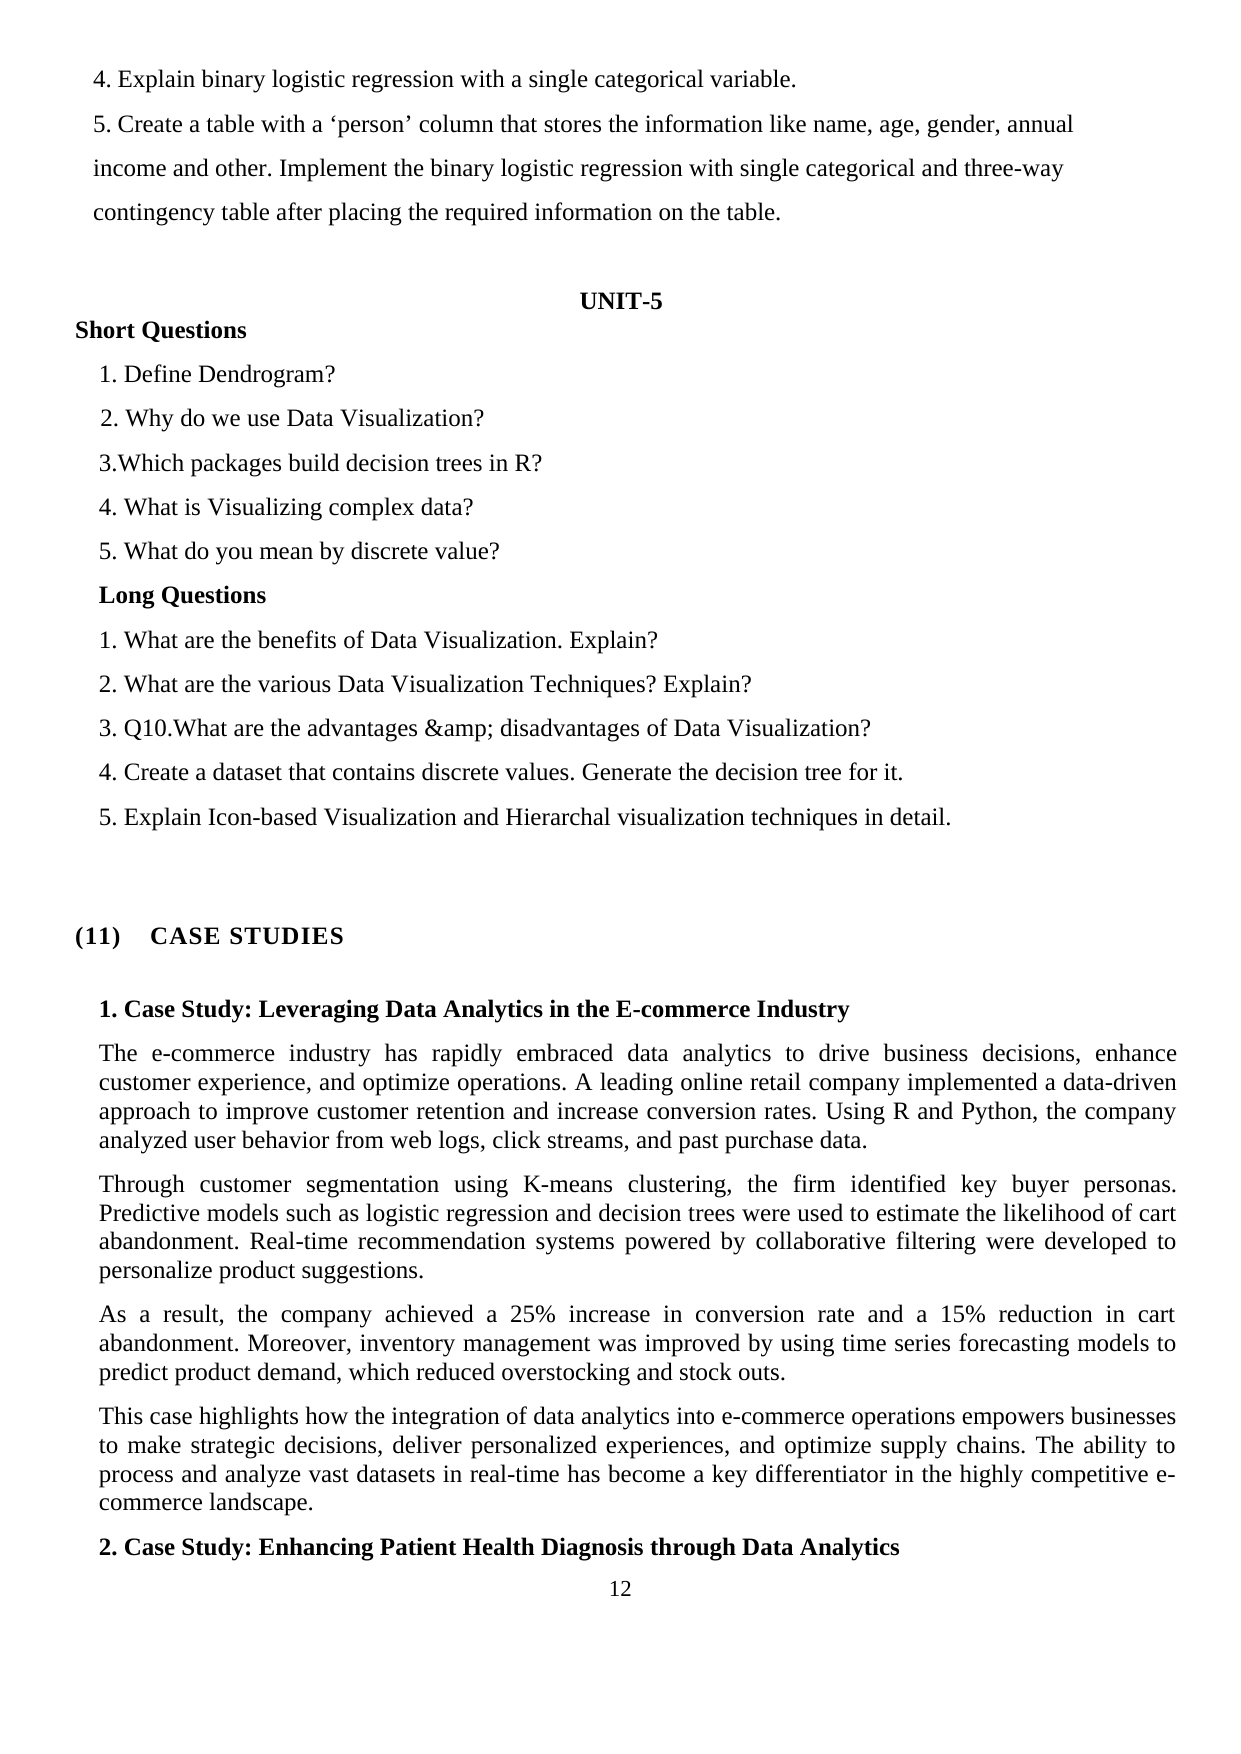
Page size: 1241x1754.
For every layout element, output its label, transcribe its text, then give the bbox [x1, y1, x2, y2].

text 1. What are the benefits of Data Visualization. Explain? [99, 625, 1178, 653]
text 4. What is Visualizing complex data? [99, 492, 1178, 521]
list CASE STUDIES [75, 921, 1178, 950]
text 1. Define Dendrogram? [99, 359, 1178, 388]
text 2. What are the various Data Visualization Techniques? Explain? [99, 669, 1178, 698]
text 5. Explain Icon-based Visualization and Hierarchal visualization techniques in detail. [99, 802, 1178, 831]
text 3. Q10.What are the advantages &amp; disadvantages of Data Visualization? [99, 713, 1178, 742]
text UNIT-5 [64, 286, 1178, 315]
text Short Questions [75, 315, 1178, 343]
text 4. Explain binary logistic regression with a single categorical variable. [93, 64, 1178, 93]
text 4. Create a dataset that contains discrete values. Generate the decision tree for it. [99, 757, 1178, 786]
text 5. What do you mean by discrete value? [99, 536, 1178, 565]
text Through customer segmentation using K-means clustering, the firm identified key buyer personas. Predictive models such as logistic regression and decision trees were used to estimate the likelihood of cart abandonment. Real-time recommendation systems powered by collaborative filtering were developed to personalize product suggestions. [99, 1169, 1178, 1284]
text contingency table after placing the required information on the table. [93, 197, 1178, 226]
text Long Questions [99, 580, 1178, 609]
text This case highlights how the integration of data analytics into e-commerce operations empowers businesses to make strategic decisions, deliver personalized experiences, and optimize supply chains. The ability to process and analyze vast datasets in real-time has become a key differentiator in the highly competitive e-commerce landscape. [99, 1401, 1178, 1516]
text 1. Case Study: Leveraging Data Analytics in the E-commerce Industry [99, 994, 1178, 1023]
text As a result, the company achieved a 25% increase in conversion rate and a 15% reduction in cart abandonment. Moreover, inventory management was improved by using time series forecasting models to predict product demand, which reduced overstocking and stock outs. [99, 1299, 1178, 1386]
text 3.Which packages build decision trees in R? [99, 448, 1178, 476]
text income and other. Implement the binary logistic regression with single categorical and three-way [93, 153, 1178, 182]
text 5. Create a table with a ‘person’ column that stores the information like name, age, gender, annual [93, 109, 1178, 138]
text The e-commerce industry has rapidly embraced data analytics to drive business decisions, enhance customer experience, and optimize operations. A leading online retail company implemented a data-driven approach to improve customer retention and increase conversion rates. Using R and Python, the company analyzed user behavior from web logs, click streams, and past purchase data. [99, 1038, 1178, 1153]
text 2. Why do we use Data Visualization? [69, 403, 1178, 432]
text 2. Case Study: Enhancing Patient Health Diagnosis through Data Analytics [99, 1532, 1178, 1561]
